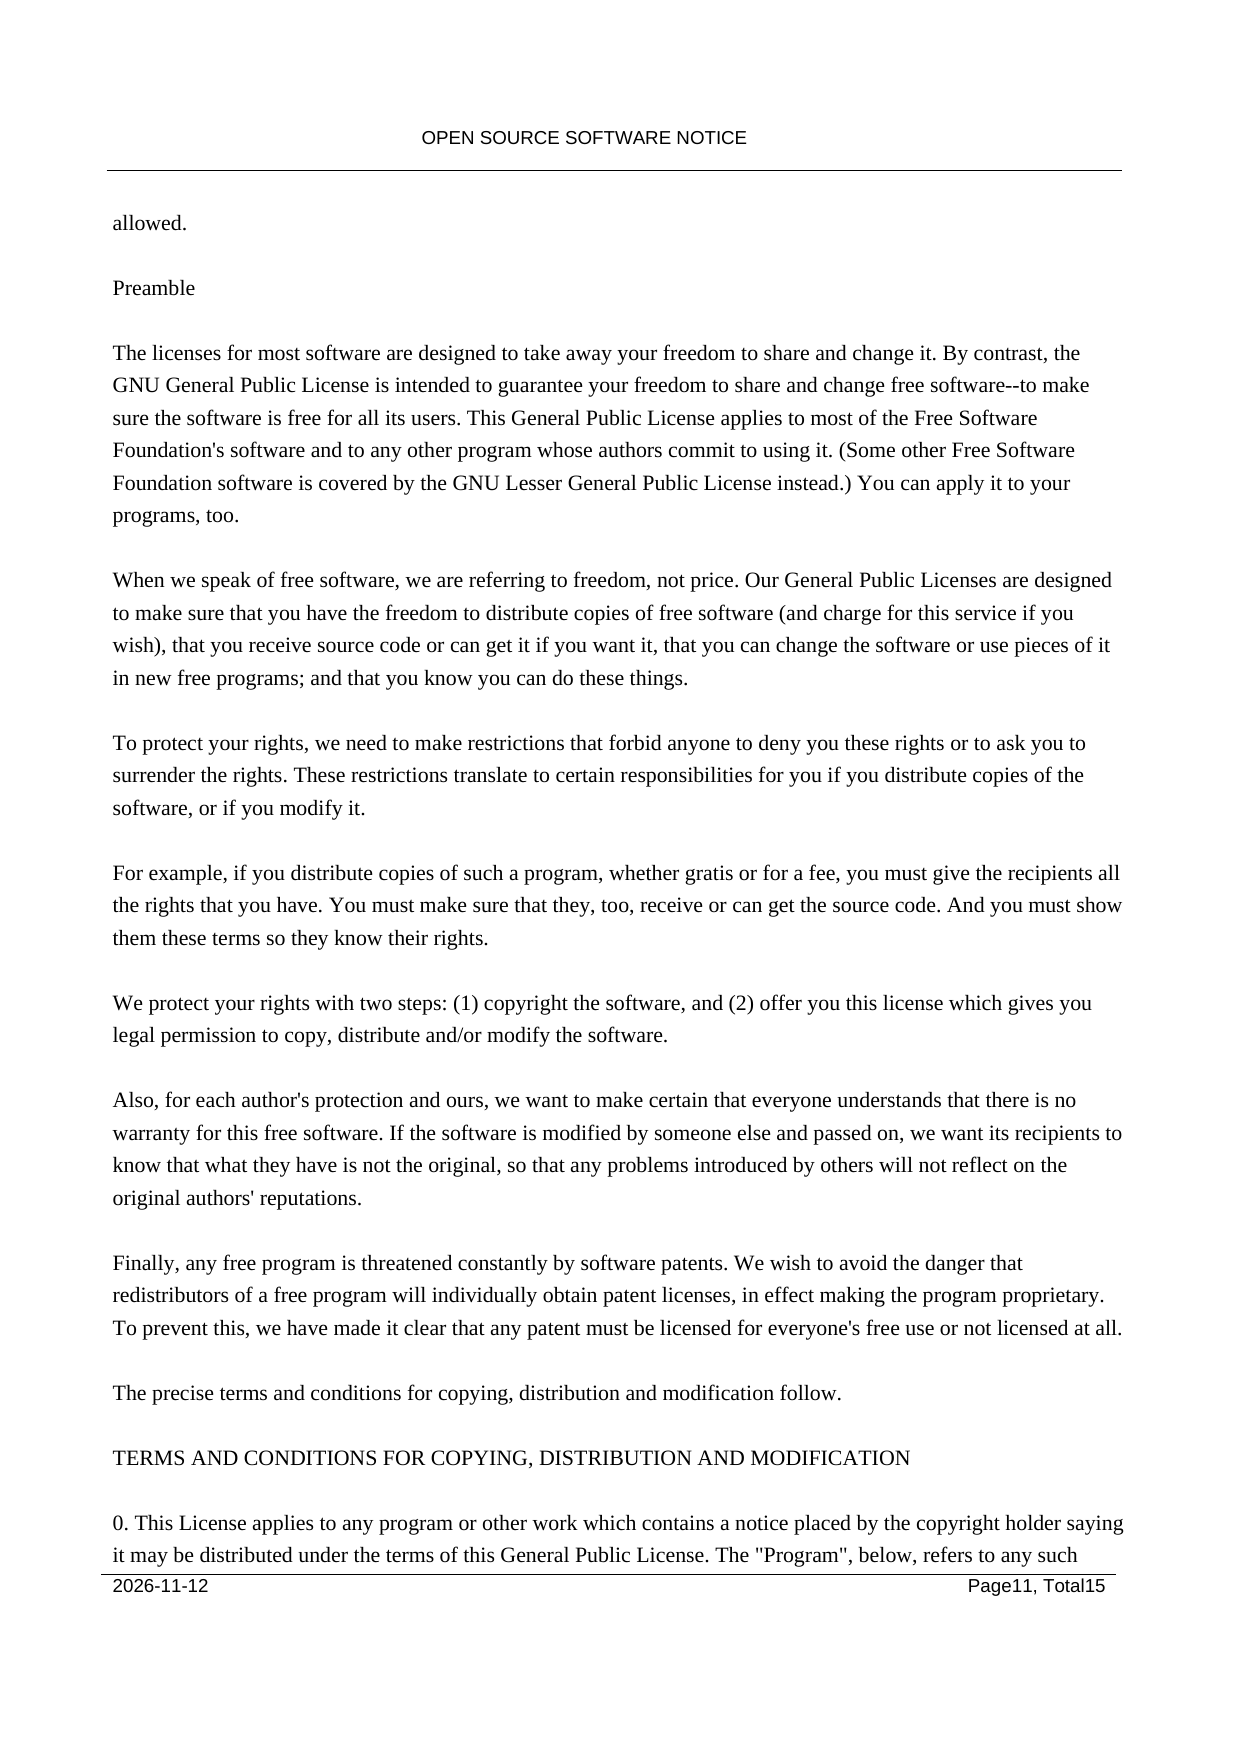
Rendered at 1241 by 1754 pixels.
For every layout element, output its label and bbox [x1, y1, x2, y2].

text [112, 206, 1128, 1571]
